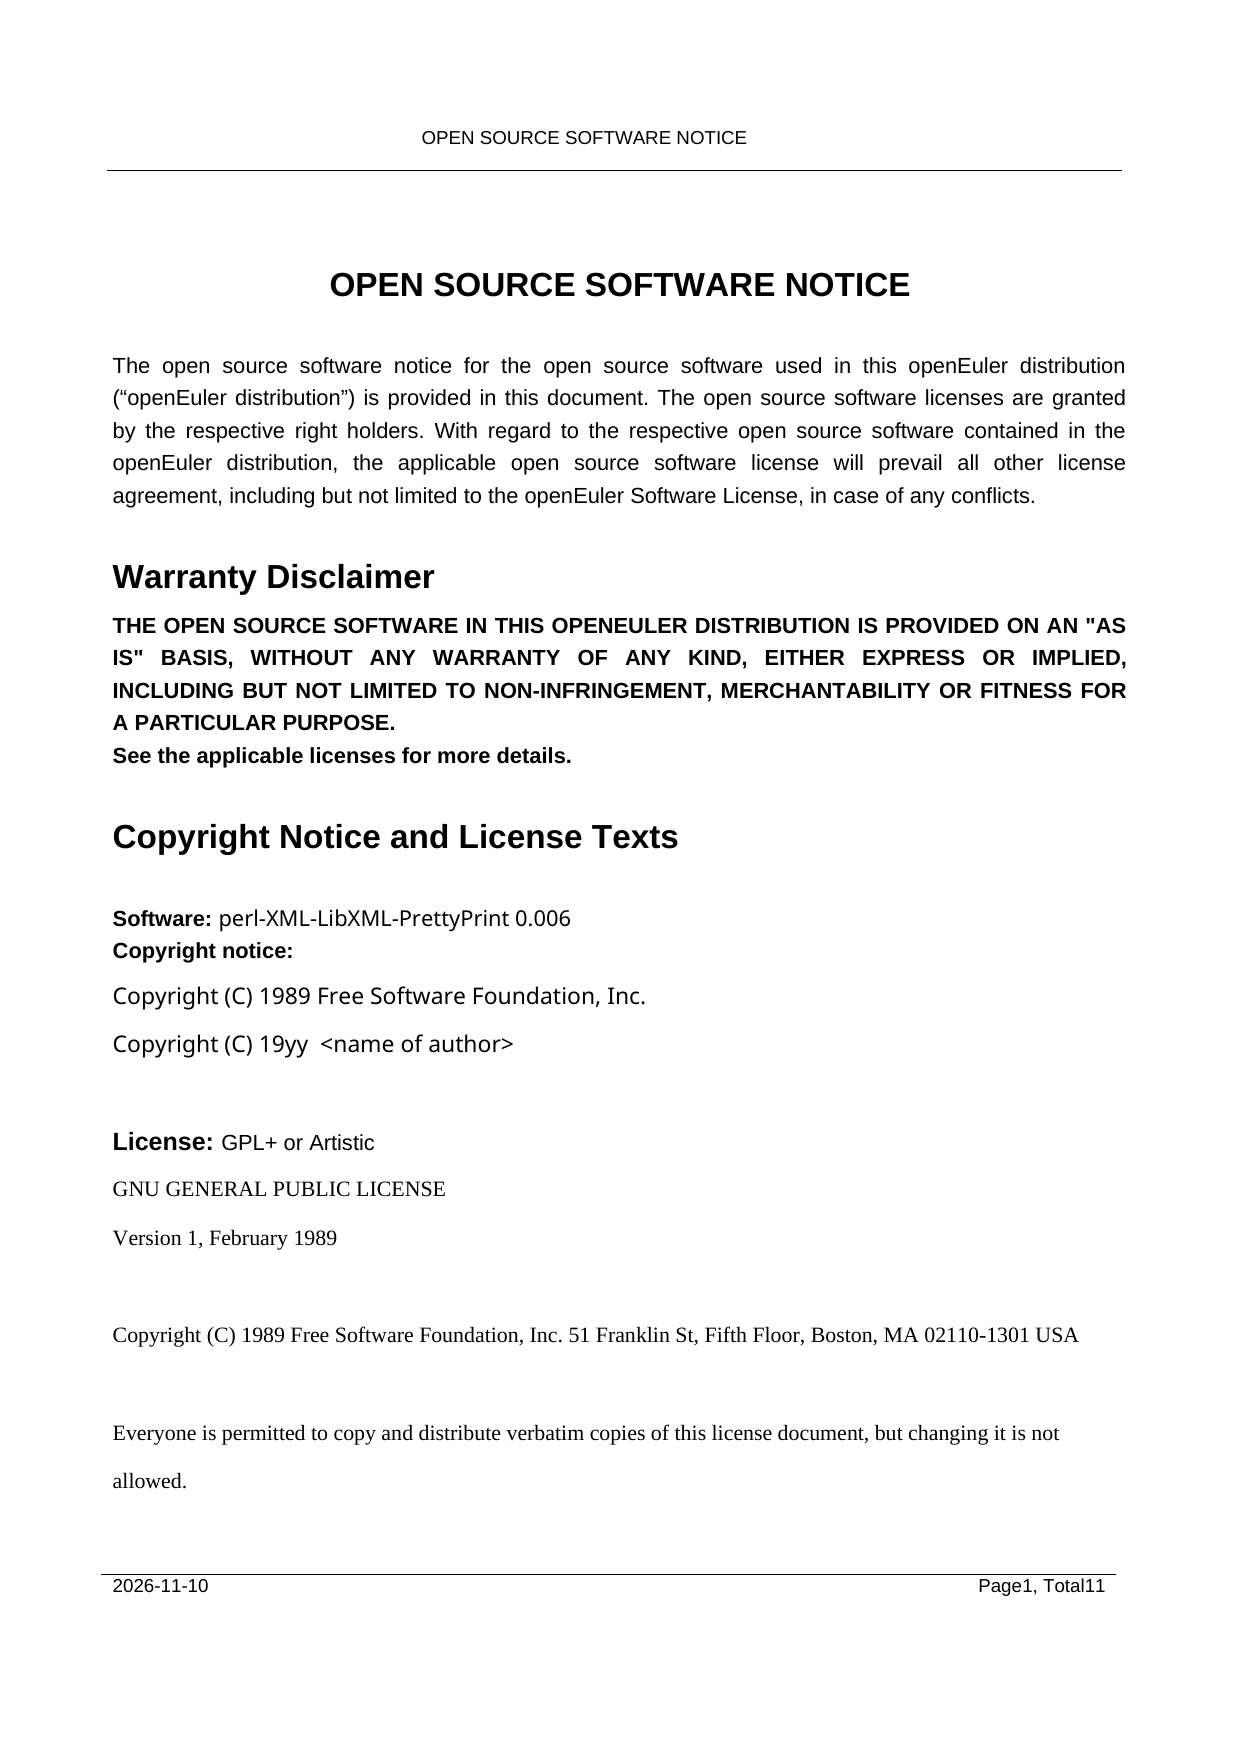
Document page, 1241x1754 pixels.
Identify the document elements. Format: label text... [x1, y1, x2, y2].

text THE OPEN SOURCE SOFTWARE IN THIS OPENEULER DISTRIBUTION IS PROVIDED ON AN "AS IS" BASIS, WITHOUT ANY WARRANTY OF ANY KIND, EITHER EXPRESS OR IMPLIED, INCLUDING BUT NOT LIMITED TO NON-INFRINGEMENT, MERCHANTABILITY OR FITNESS FOR A PARTICULAR PURPOSE. See the applicable licenses for more details. [112, 609, 1128, 771]
text Copyright (C) 1989 Free Software Foundation, Inc. Copyright (C) 19yy <name of author> [112, 979, 1128, 1109]
text The open source software notice for the open source software used in this openEuler distribution (“openEuler distribution”) is provided in this document. The open source software licenses are granted by the respective right holders. With regard to the respective open source software contained in the openEuler distribution, the applicable open source software license will prevail all other license agreement, including but not limited to the openEuler Software License, in case of any conflicts. [112, 349, 1128, 511]
text OPEN SOURCE SOFTWARE NOTICE [112, 251, 1128, 316]
text Warranty Disclaimer [112, 544, 1128, 609]
text License: GPL+ or Artistic [112, 1125, 1128, 1158]
text Copyright Notice and License Texts [112, 804, 1128, 869]
text Copyright notice: [112, 934, 1128, 966]
text Software: perl-XML-LibXML-PrettyPrint 0.006 [112, 901, 1128, 934]
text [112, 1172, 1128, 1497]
